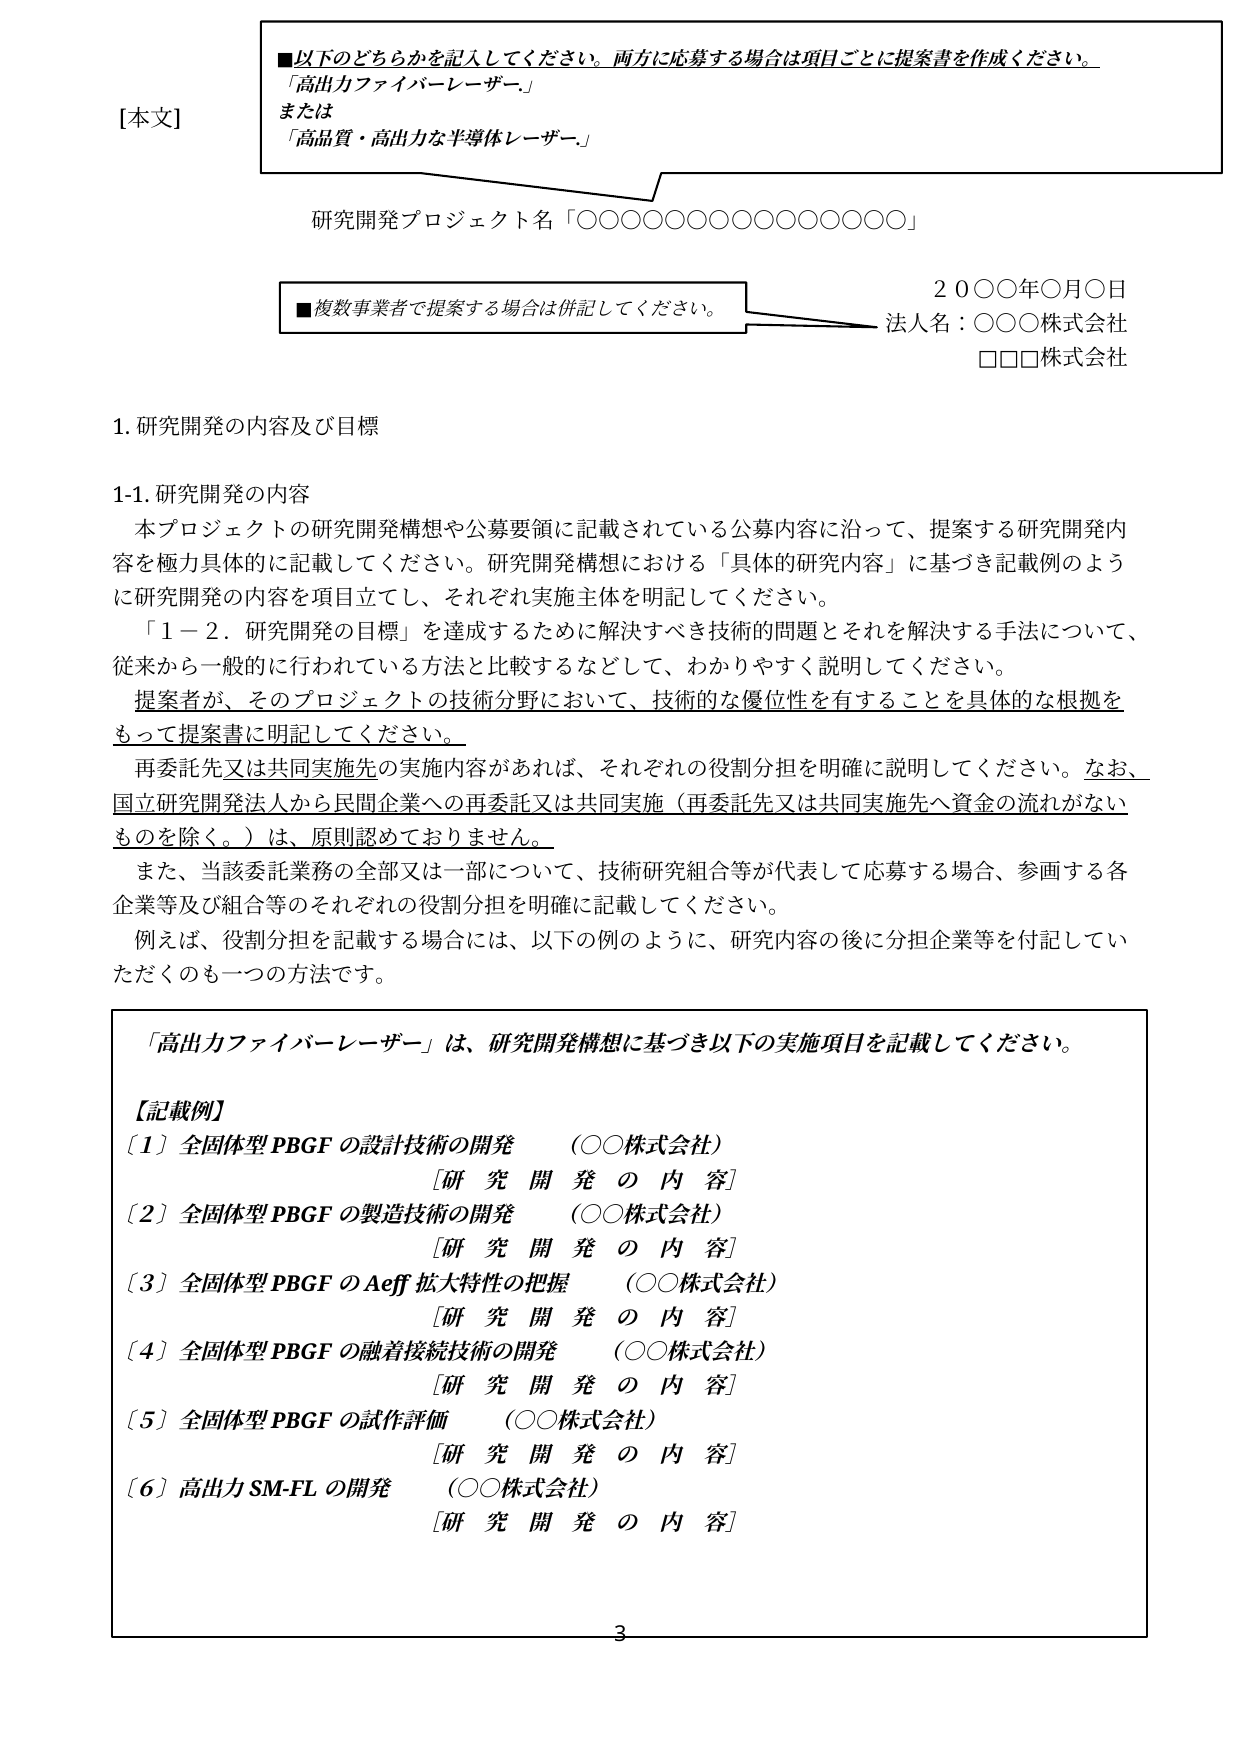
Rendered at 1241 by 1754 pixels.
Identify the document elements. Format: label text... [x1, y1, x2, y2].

text 例えば、役割分担を記載する場合には、以下の例のように、研究内容の後に分担企業等を付記していただくのも一つの方法です。 [112, 922, 1128, 990]
text 〔２〕全固体型 PBGF の製造技術の開発 （○○株式会社） [113, 1196, 1128, 1230]
text 【記載例】 [113, 1093, 1128, 1127]
text ［研 究 開 発 の 内 容］ [418, 1230, 1128, 1264]
text □□□株式会社 [112, 339, 1128, 373]
text また、当該委託業務の全部又は一部について、技術研究組合等が代表して応募する場合、参画する各企業等及び組合等のそれぞれの役割分担を明確に記載してください。 [112, 853, 1128, 922]
text 1. 研究開発の内容及び目標 [112, 408, 1128, 442]
text 〔４〕全固体型 PBGF の融着接続技術の開発 （○○株式会社） [113, 1333, 1128, 1367]
text 「１－２．研究開発の目標」を達成するために解決すべき技術的問題とそれを解決する手法について、従来から一般的に行われている方法と比較するなどして、わかりやすく説明してください。 [112, 613, 1128, 682]
text 1-1. 研究開発の内容 [112, 476, 1128, 510]
text 再委託先又は共同実施先の実施内容があれば、それぞれの役割分担を明確に説明してください。なお、国立研究開発法人から民間企業への再委託又は共同実施（再委託先又は共同実施先へ資金の流れがないものを除く。）は、原則認めておりません。 [112, 750, 1128, 813]
text 〔１〕全固体型 PBGF の設計技術の開発 （○○株式会社） [113, 1127, 1128, 1162]
text 提案者が、そのプロジェクトの技術分野において、技術的な優位性を有することを具体的な根拠をもって提案書に明記してください。 [112, 682, 1128, 750]
text ２０○○年○月○日 [112, 271, 1128, 305]
text 再委託先又は共同実施先の実施内容があれば、それぞれの役割分担を明確に説明してください。なお、国立研究開発法人から民間企業への再委託又は共同実施（再委託先又は共同実施先へ資金の流れがないものを除く。）は、原則認めておりません。 [112, 814, 1128, 853]
text ［研 究 開 発 の 内 容］ [418, 1299, 1128, 1333]
text 「高出力ファイバーレーザー」は、研究開発構想に基づき以下の実施項目を記載してください。 [113, 1024, 1128, 1059]
text ［研 究 開 発 の 内 容］ [418, 1504, 1128, 1538]
text 〔３〕全固体型 PBGF の Aeff 拡大特性の把握 （○○株式会社） [113, 1264, 1128, 1299]
text ［研 究 開 発 の 内 容］ [418, 1367, 1128, 1401]
text 研究開発プロジェクト名「○○○○○○○○○○○○○○○」 [112, 202, 1128, 236]
text 〔６〕高出力 SM-FL の開発 （○○株式会社） [113, 1470, 1128, 1504]
text 法人名：○○○株式会社 [112, 305, 1128, 339]
text ［研 究 開 発 の 内 容］ [418, 1436, 1128, 1470]
text [本文] [112, 99, 259, 133]
text 本プロジェクトの研究開発構想や公募要領に記載されている公募内容に沿って、提案する研究開発内容を極力具体的に記載してください。研究開発構想における「具体的研究内容」に基づき記載例のように研究開発の内容を項目立てし、それぞれ実施主体を明記してください。 [112, 510, 1128, 613]
text ［研 究 開 発 の 内 容］ [418, 1162, 1128, 1196]
text 〔５〕全固体型 PBGF の試作評価 （○○株式会社） [113, 1401, 1128, 1436]
